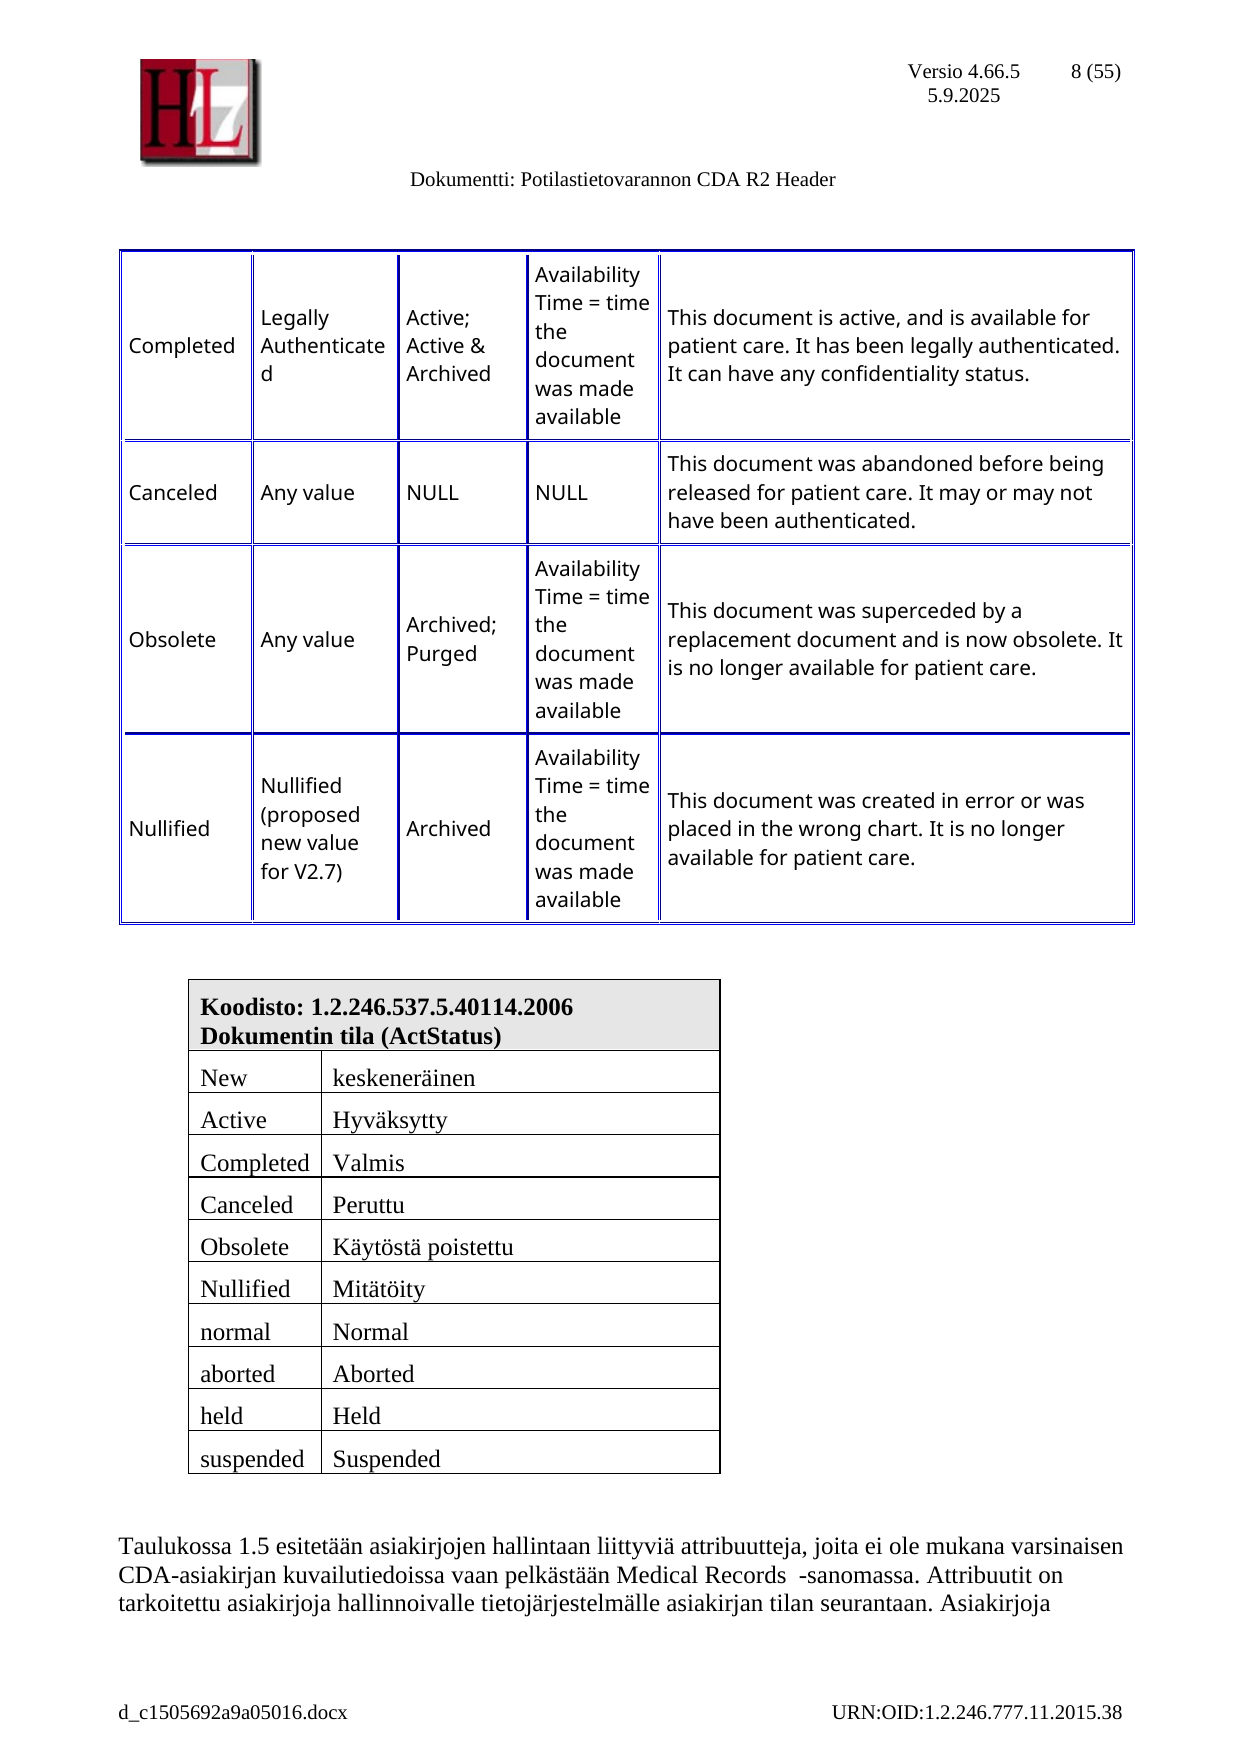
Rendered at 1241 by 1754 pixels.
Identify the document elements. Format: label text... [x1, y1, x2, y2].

table_cell Valmis [322, 1135, 719, 1176]
table_cell Archived [398, 735, 527, 922]
table_cell NULL [529, 442, 658, 543]
table_cell Suspended [322, 1431, 719, 1472]
table_cell Availability Time = time the document was made available [529, 546, 658, 732]
table_cell Nullified [122, 732, 253, 922]
table_cell Active [189, 1093, 321, 1134]
table_cell Käytöstä poistettu [322, 1220, 719, 1261]
table_cell Canceled [122, 439, 251, 543]
table_cell Any value [254, 442, 397, 543]
table_cell Held [322, 1389, 719, 1430]
table_cell Archived; Purged [400, 546, 526, 732]
table_cell Availability Time = time the document was made available [527, 735, 660, 922]
table_cell New [189, 1051, 321, 1092]
table_cell This document was superceded by a replacement document and is now obsolete. It is no longer available for patient care. [660, 543, 1133, 732]
table_cell Obsolete [120, 543, 253, 732]
table_cell Aborted [322, 1347, 719, 1388]
table_cell aborted [189, 1347, 321, 1388]
table_cell held [189, 1389, 321, 1430]
table_cell suspended [189, 1431, 321, 1472]
table_cell Any value [254, 546, 397, 732]
table_cell keskeneräinen [322, 1051, 719, 1092]
table_cell Nullified (proposed new value for V2.7) [253, 735, 398, 922]
table_cell Obsolete [189, 1220, 321, 1261]
table_cell Completed [122, 252, 253, 438]
table_cell Nullified [189, 1262, 321, 1303]
table_cell Peruttu [322, 1178, 719, 1219]
table_cell Mitätöity [322, 1262, 719, 1303]
table_cell Normal [322, 1304, 719, 1346]
table_header Koodisto: 1.2.246.537.5.40114.2006 Dokumentin tila (ActStatus) [189, 980, 719, 1049]
table_cell This document was created in error or was placed in the wrong chart. It is no longer available for patient care. [660, 732, 1132, 922]
table_cell This document is active, and is available for patient care. It has been legally authenticated. It can have any confidentiality status. [660, 252, 1132, 438]
table_cell NULL [400, 442, 526, 543]
table_cell Hyväksytty [322, 1093, 719, 1134]
table_cell Completed [189, 1135, 321, 1176]
table_cell Legally Authenticated [253, 252, 398, 438]
table_cell normal [189, 1304, 321, 1346]
table_cell Availability Time = time the document was made available [527, 252, 660, 438]
table_cell This document was abandoned before being released for patient care. It may or may not have been authenticated. [661, 439, 1132, 543]
table_cell Canceled [189, 1178, 321, 1219]
picture [140, 59, 263, 167]
table_cell Active; Active & Archived [398, 252, 527, 438]
